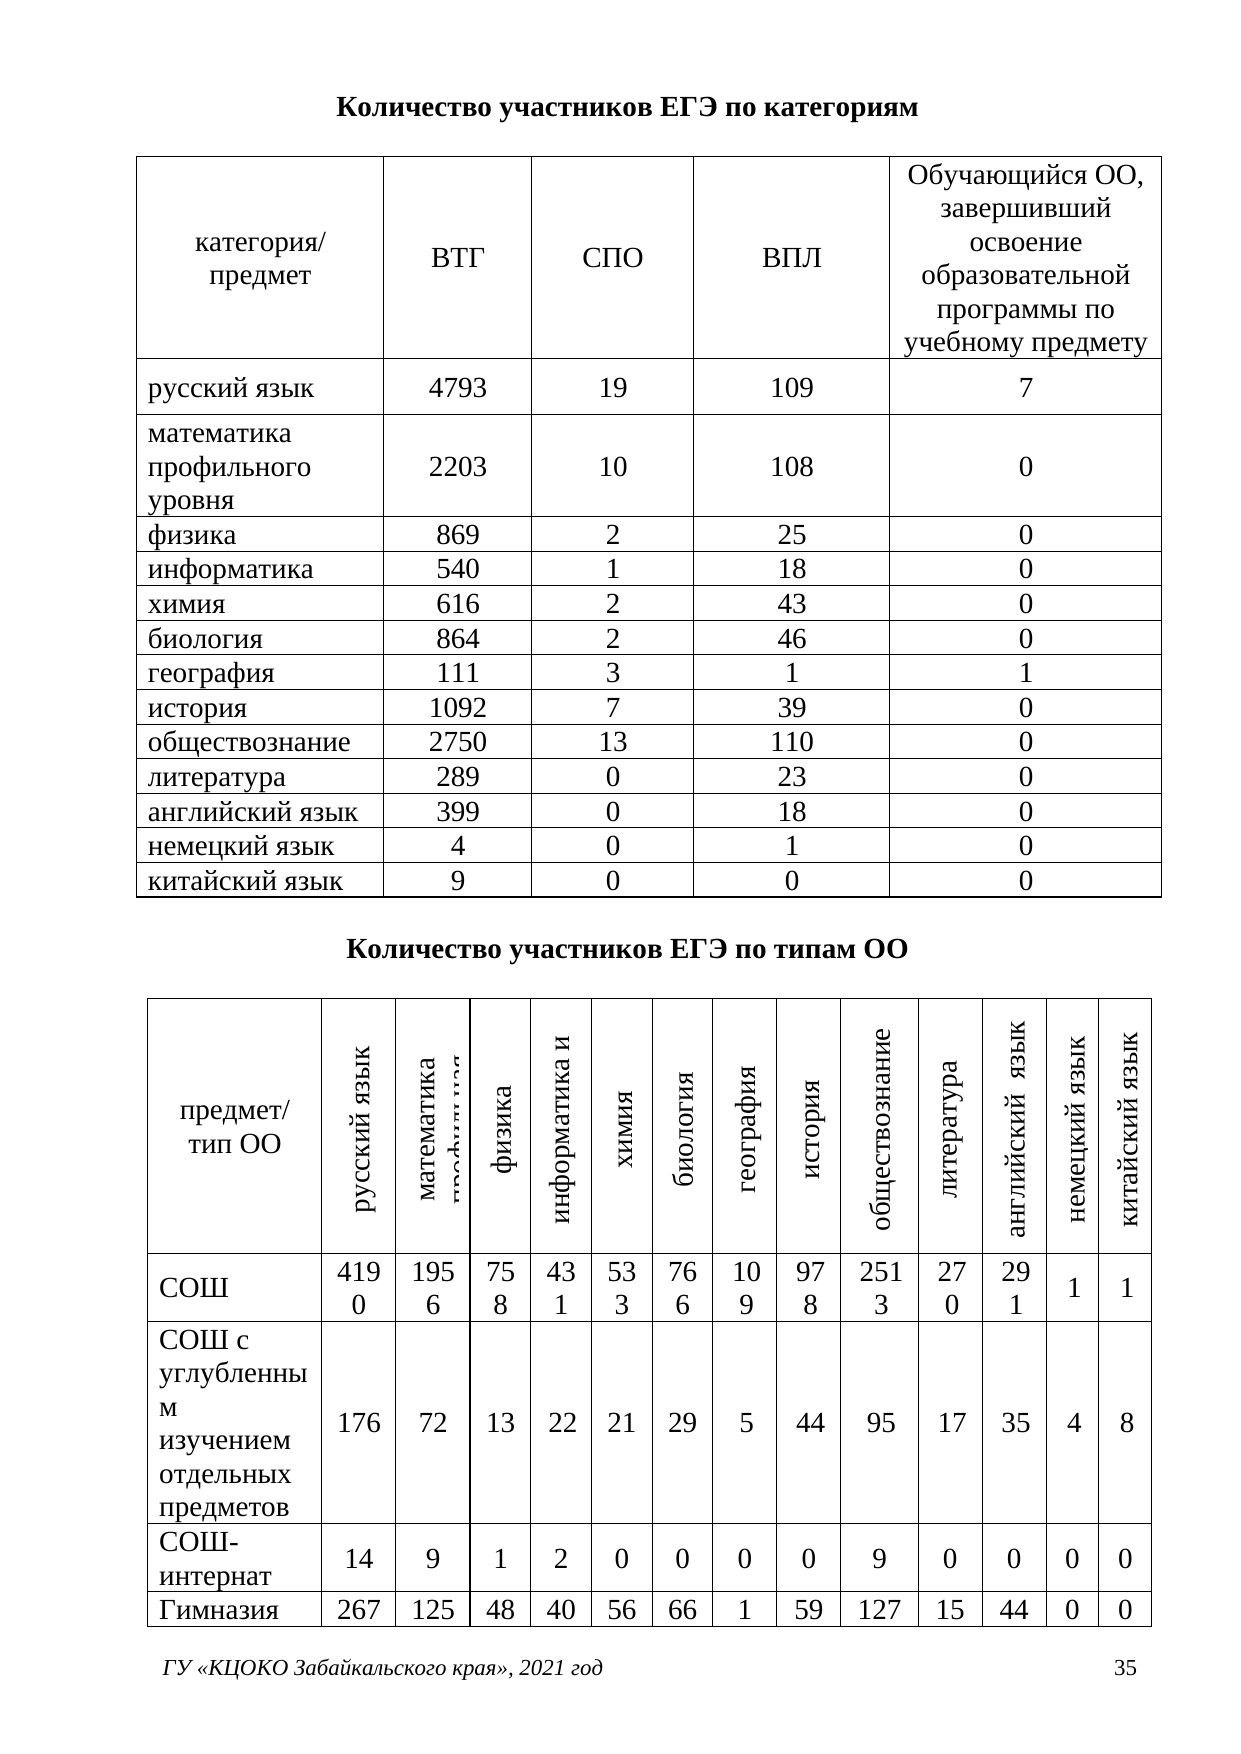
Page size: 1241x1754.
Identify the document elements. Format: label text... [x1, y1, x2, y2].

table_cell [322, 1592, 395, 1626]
table_header СПО [532, 157, 693, 358]
table_cell 2 [532, 517, 693, 551]
table_cell физика [137, 517, 383, 551]
table_header английский язык [983, 999, 1046, 1253]
table_header китайский язык [1099, 999, 1151, 1253]
table_cell 2 [532, 586, 693, 620]
table_cell 864 [384, 621, 531, 654]
table_cell 5 [713, 1322, 776, 1523]
table_header категория/ предмет [137, 157, 383, 358]
table_cell 1 [532, 552, 693, 585]
table_cell 0 [890, 759, 1161, 793]
table_header математика профильная [396, 999, 469, 1253]
table_cell 17 [919, 1322, 982, 1523]
table_cell немецкий язык [137, 828, 383, 862]
table_cell 533 [592, 1254, 652, 1321]
table_cell обществознание [137, 725, 383, 758]
table_cell 1956 [396, 1254, 469, 1321]
table_cell 19 [532, 359, 693, 414]
table_cell 109 [694, 359, 889, 414]
table_header география [713, 999, 776, 1253]
table_cell 111 [384, 655, 531, 689]
table_cell 0 [532, 794, 693, 827]
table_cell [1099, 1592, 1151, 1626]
table_cell 7 [532, 690, 693, 723]
table_cell 0 [890, 828, 1161, 862]
table_cell 8 [1099, 1322, 1151, 1523]
table_cell 869 [384, 517, 531, 551]
table_header литература [919, 999, 982, 1253]
table_cell 2750 [384, 725, 531, 758]
table_cell 0 [890, 725, 1161, 758]
table_cell 10 [532, 415, 693, 516]
table_cell 0 [890, 415, 1161, 516]
table_cell 1 [890, 655, 1161, 689]
table_cell 2203 [384, 415, 531, 516]
subtitle Количество участников ЕГЭ по типам ОО [103, 931, 1152, 964]
table_header ВПЛ [694, 157, 889, 358]
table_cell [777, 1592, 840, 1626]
table_cell 4190 [322, 1254, 395, 1321]
table_cell 46 [694, 621, 889, 654]
table_header химия [592, 999, 652, 1253]
table_cell 13 [471, 1322, 530, 1523]
table_cell английский язык [137, 794, 383, 827]
table_cell 0 [890, 517, 1161, 551]
table_cell история [137, 690, 383, 723]
table_cell 7 [890, 359, 1161, 414]
table_cell 0 [890, 863, 1161, 896]
table_cell 0 [532, 759, 693, 793]
table_cell 0 [777, 1524, 840, 1591]
table_cell 109 [713, 1254, 776, 1321]
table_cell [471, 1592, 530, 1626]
table_cell СОШ-интернат [148, 1524, 321, 1591]
table_cell 108 [694, 415, 889, 516]
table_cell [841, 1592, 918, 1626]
table_cell 43 [694, 586, 889, 620]
table_cell 0 [890, 586, 1161, 620]
table_cell 2513 [841, 1254, 918, 1321]
table_header русский язык [322, 999, 395, 1253]
table_cell 22 [531, 1322, 591, 1523]
table_cell химия [137, 586, 383, 620]
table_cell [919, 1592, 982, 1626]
table_cell информатика [137, 552, 383, 585]
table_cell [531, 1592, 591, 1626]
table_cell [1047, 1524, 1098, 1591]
table_cell 1 [471, 1524, 530, 1591]
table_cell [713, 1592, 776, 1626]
table_header биология [653, 999, 712, 1253]
table_cell 110 [694, 725, 889, 758]
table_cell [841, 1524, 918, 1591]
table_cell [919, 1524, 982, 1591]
table_cell 1 [694, 655, 889, 689]
table_cell 21 [592, 1322, 652, 1523]
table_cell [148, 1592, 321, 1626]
table_cell 289 [384, 759, 531, 793]
table_header немецкий язык [1047, 999, 1098, 1253]
table_cell 0 [532, 863, 693, 896]
table_cell 0 [653, 1524, 712, 1591]
table_cell 23 [694, 759, 889, 793]
table_cell 0 [890, 794, 1161, 827]
table_cell 431 [531, 1254, 591, 1321]
table_cell 616 [384, 586, 531, 620]
table_cell СОШ с углубленным изучением отдельных предметов [148, 1322, 321, 1523]
table_cell 540 [384, 552, 531, 585]
table_cell 3 [532, 655, 693, 689]
table_header обществознание [841, 999, 918, 1253]
table_cell 0 [694, 863, 889, 896]
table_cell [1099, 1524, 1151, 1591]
table_cell 25 [694, 517, 889, 551]
table_cell 14 [322, 1524, 395, 1591]
table_cell русский язык [137, 359, 383, 414]
table_cell 4 [1047, 1322, 1098, 1523]
table_cell 1092 [384, 690, 531, 723]
table_cell 29 [653, 1322, 712, 1523]
table_cell 2 [532, 621, 693, 654]
table_cell СОШ [148, 1254, 321, 1321]
table_cell 39 [694, 690, 889, 723]
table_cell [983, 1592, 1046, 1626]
table_cell 0 [592, 1524, 652, 1591]
table_cell 95 [841, 1322, 918, 1523]
table_cell 9 [396, 1524, 469, 1591]
table_header физика [471, 999, 530, 1253]
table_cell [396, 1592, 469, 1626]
table_cell 4 [384, 828, 531, 862]
table_cell 291 [983, 1254, 1046, 1321]
table_cell 0 [890, 621, 1161, 654]
table_cell 1 [1099, 1254, 1151, 1321]
table_cell 44 [777, 1322, 840, 1523]
table_cell 72 [396, 1322, 469, 1523]
table_cell 758 [471, 1254, 530, 1321]
table_cell 4793 [384, 359, 531, 414]
table_header Обучающийся ОО, завершивший освоение образовательной программы по учебному предмету [890, 157, 1161, 358]
table_cell 18 [694, 794, 889, 827]
table_cell 13 [532, 725, 693, 758]
table_header история [777, 999, 840, 1253]
subtitle Количество участников ЕГЭ по категориям [103, 89, 1152, 122]
table_cell китайский язык [137, 863, 383, 896]
table_cell география [137, 655, 383, 689]
table_header информатика и ИКТ [531, 999, 591, 1253]
table_cell 9 [384, 863, 531, 896]
table_cell 270 [919, 1254, 982, 1321]
table_cell 766 [653, 1254, 712, 1321]
table_cell 399 [384, 794, 531, 827]
table_cell 1 [694, 828, 889, 862]
table_cell 2 [531, 1524, 591, 1591]
table_cell 176 [322, 1322, 395, 1523]
table_cell 0 [713, 1524, 776, 1591]
table_cell 1 [1047, 1254, 1098, 1321]
table_cell 0 [890, 690, 1161, 723]
table_cell 978 [777, 1254, 840, 1321]
table_cell 18 [694, 552, 889, 585]
table_header ВТГ [384, 157, 531, 358]
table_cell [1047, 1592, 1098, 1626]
table_cell математика профильного уровня [137, 415, 383, 516]
table_cell биология [137, 621, 383, 654]
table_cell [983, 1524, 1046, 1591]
table_cell 35 [983, 1322, 1046, 1523]
table_cell литература [137, 759, 383, 793]
table_cell 0 [532, 828, 693, 862]
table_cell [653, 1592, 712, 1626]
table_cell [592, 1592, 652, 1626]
table_cell 0 [890, 552, 1161, 585]
table_header предмет/ тип ОО [148, 999, 321, 1253]
